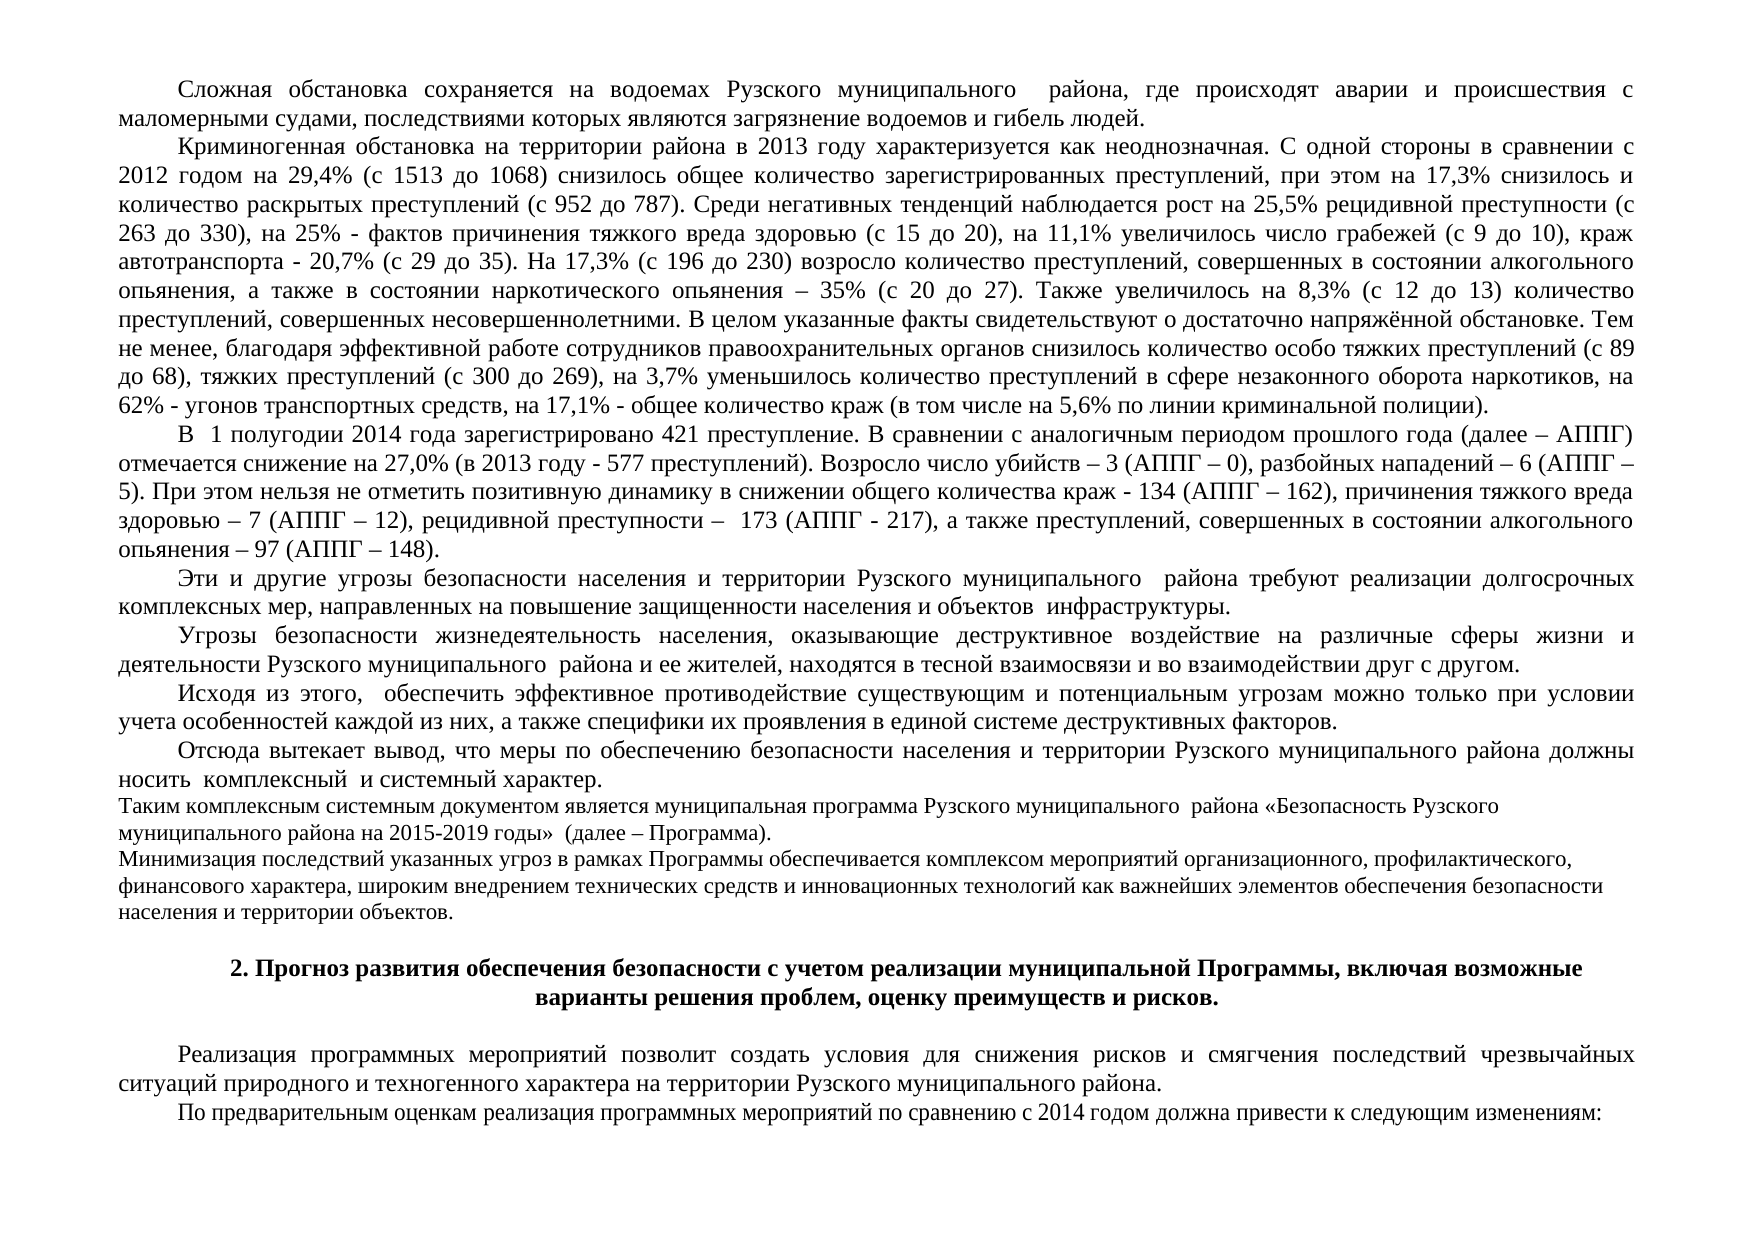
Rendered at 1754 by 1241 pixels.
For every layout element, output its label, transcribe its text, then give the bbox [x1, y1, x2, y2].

text Эти и другие угрозы безопасности населения и территории Рузского муниципального района требуют реализации долгосрочных комплексных мер, направленных на повышение защищенности населения и объектов инфраструктуры. [118, 563, 1636, 620]
text Реализация программных мероприятий позволит создать условия для снижения рисков и смягчения последствий чрезвычайных ситуаций природного и техногенного характера на территории Рузского муниципального района. [118, 1039, 1636, 1097]
text Криминогенная обстановка на территории района в 2013 году характеризуется как неоднозначная. С одной стороны в сравнении с 2012 годом на 29,4% (с 1513 до 1068) снизилось общее количество зарегистрированных преступлений, при этом на 17,3% снизилось и количество раскрытых преступлений (с 952 до 787). Среди негативных тенденций наблюдается рост на 25,5% рецидивной преступности (с 263 до 330), на 25% - фактов причинения тяжкого вреда здоровью (с 15 до 20), на 11,1% увеличилось число грабежей (с 9 до 10), краж автотранспорта - 20,7% (с 29 до 35). На 17,3% (с 196 до 230) возросло количество преступлений, совершенных в состоянии алкогольного опьянения, а также в состоянии наркотического опьянения – 35% (с 20 до 27). Также увеличилось на 8,3% (с 12 до 13) количество преступлений, совершенных несовершеннолетними. В целом указанные факты свидетельствуют о достаточно напряжённой обстановке. Тем не менее, благодаря эффективной работе сотрудников правоохранительных органов снизилось количество особо тяжких преступлений (с 89 до 68), тяжких преступлений (с 300 до 269), на 3,7% уменьшилось количество преступлений в сфере незаконного оборота наркотиков, на 62% - угонов транспортных средств, на 17,1% - общее количество краж (в том числе на 5,6% по линии криминальной полиции). [118, 131, 1636, 419]
text Угрозы безопасности жизнедеятельность населения, оказывающие деструктивное воздействие на различные сферы жизни и деятельности Рузского муниципального района и ее жителей, находятся в тесной взаимосвязи и во взаимодействии друг с другом. [118, 620, 1636, 678]
text Минимизация последствий указанных угроз в рамках Программы обеспечивается комплексом мероприятий организационного, профилактического, финансового характера, широким внедрением технических средств и инновационных технологий как важнейших элементов обеспечения безопасности населения и территории объектов. [118, 845, 1643, 924]
text В 1 полугодии 2014 года зарегистрировано 421 преступление. В сравнении с аналогичным периодом прошлого года (далее – АППГ) отмечается снижение на 27,0% (в 2013 году - 577 преступлений). Возросло число убийств – 3 (АППГ – 0), разбойных нападений – 6 (АППГ – 5). При этом нельзя не отметить позитивную динамику в снижении общего количества краж - 134 (АППГ – 162), причинения тяжкого вреда здоровью – 7 (АППГ – 12), рецидивной преступности – 173 (АППГ - 217), а также преступлений, совершенных в состоянии алкогольного опьянения – 97 (АППГ – 148). [118, 419, 1636, 563]
list 2. Прогноз развития обеспечения безопасности с учетом реализации муниципальной Программы, включая возможные варианты решения проблем, оценку преимуществ и рисков. [118, 953, 1636, 1011]
text Отсюда вытекает вывод, что меры по обеспечению безопасности населения и территории Рузского муниципального района должны носить комплексный и системный характер. [118, 735, 1636, 793]
text Сложная обстановка сохраняется на водоемах Рузского муниципального района, где происходят аварии и происшествия с маломерными судами, последствиями которых являются загрязнение водоемов и гибель людей. [118, 74, 1636, 131]
text Таким комплексным системным документом является муниципальная программа Рузского муниципального района «Безопасность Рузского муниципального района на 2015-2019 годы» (далее – Программа). [118, 793, 1643, 845]
text Исходя из этого, обеспечить эффективное противодействие существующим и потенциальным угрозам можно только при условии учета особенностей каждой из них, а также специфики их проявления в единой системе деструктивных факторов. [118, 678, 1636, 735]
text По предварительным оценкам реализация программных мероприятий по сравнению с 2014 годом должна привести к следующим изменениям: [118, 1097, 1636, 1126]
